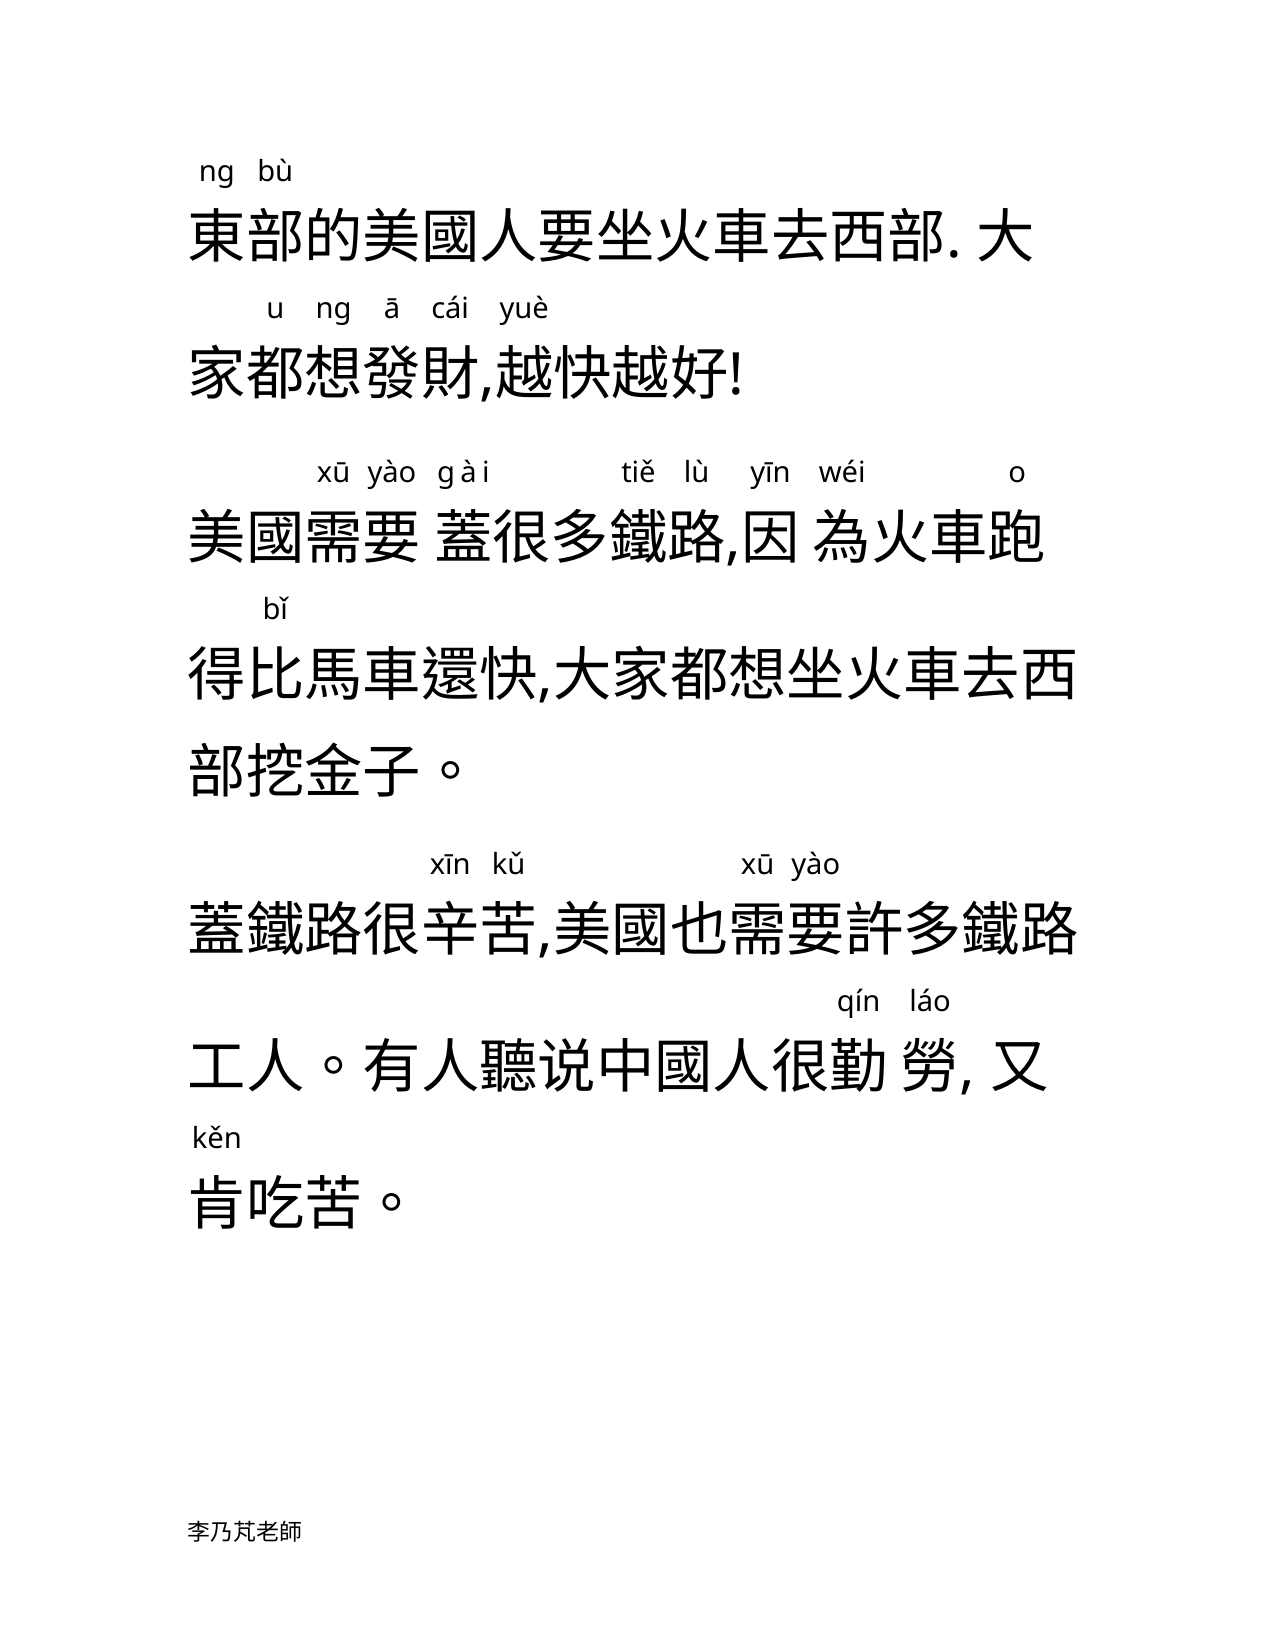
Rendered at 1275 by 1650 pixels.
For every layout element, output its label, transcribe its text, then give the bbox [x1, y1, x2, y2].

text 的美國人要坐火車去西部. 大家,快越好! [187, 150, 1087, 412]
text 美國 很多, 火車得馬車還快,大家都想坐火車去西部挖金子。 [187, 451, 1087, 810]
text 蓋鐵路很,美國也許多鐵路工人。有人聽说中國人很 , 又吃苦。 [187, 843, 1087, 1241]
